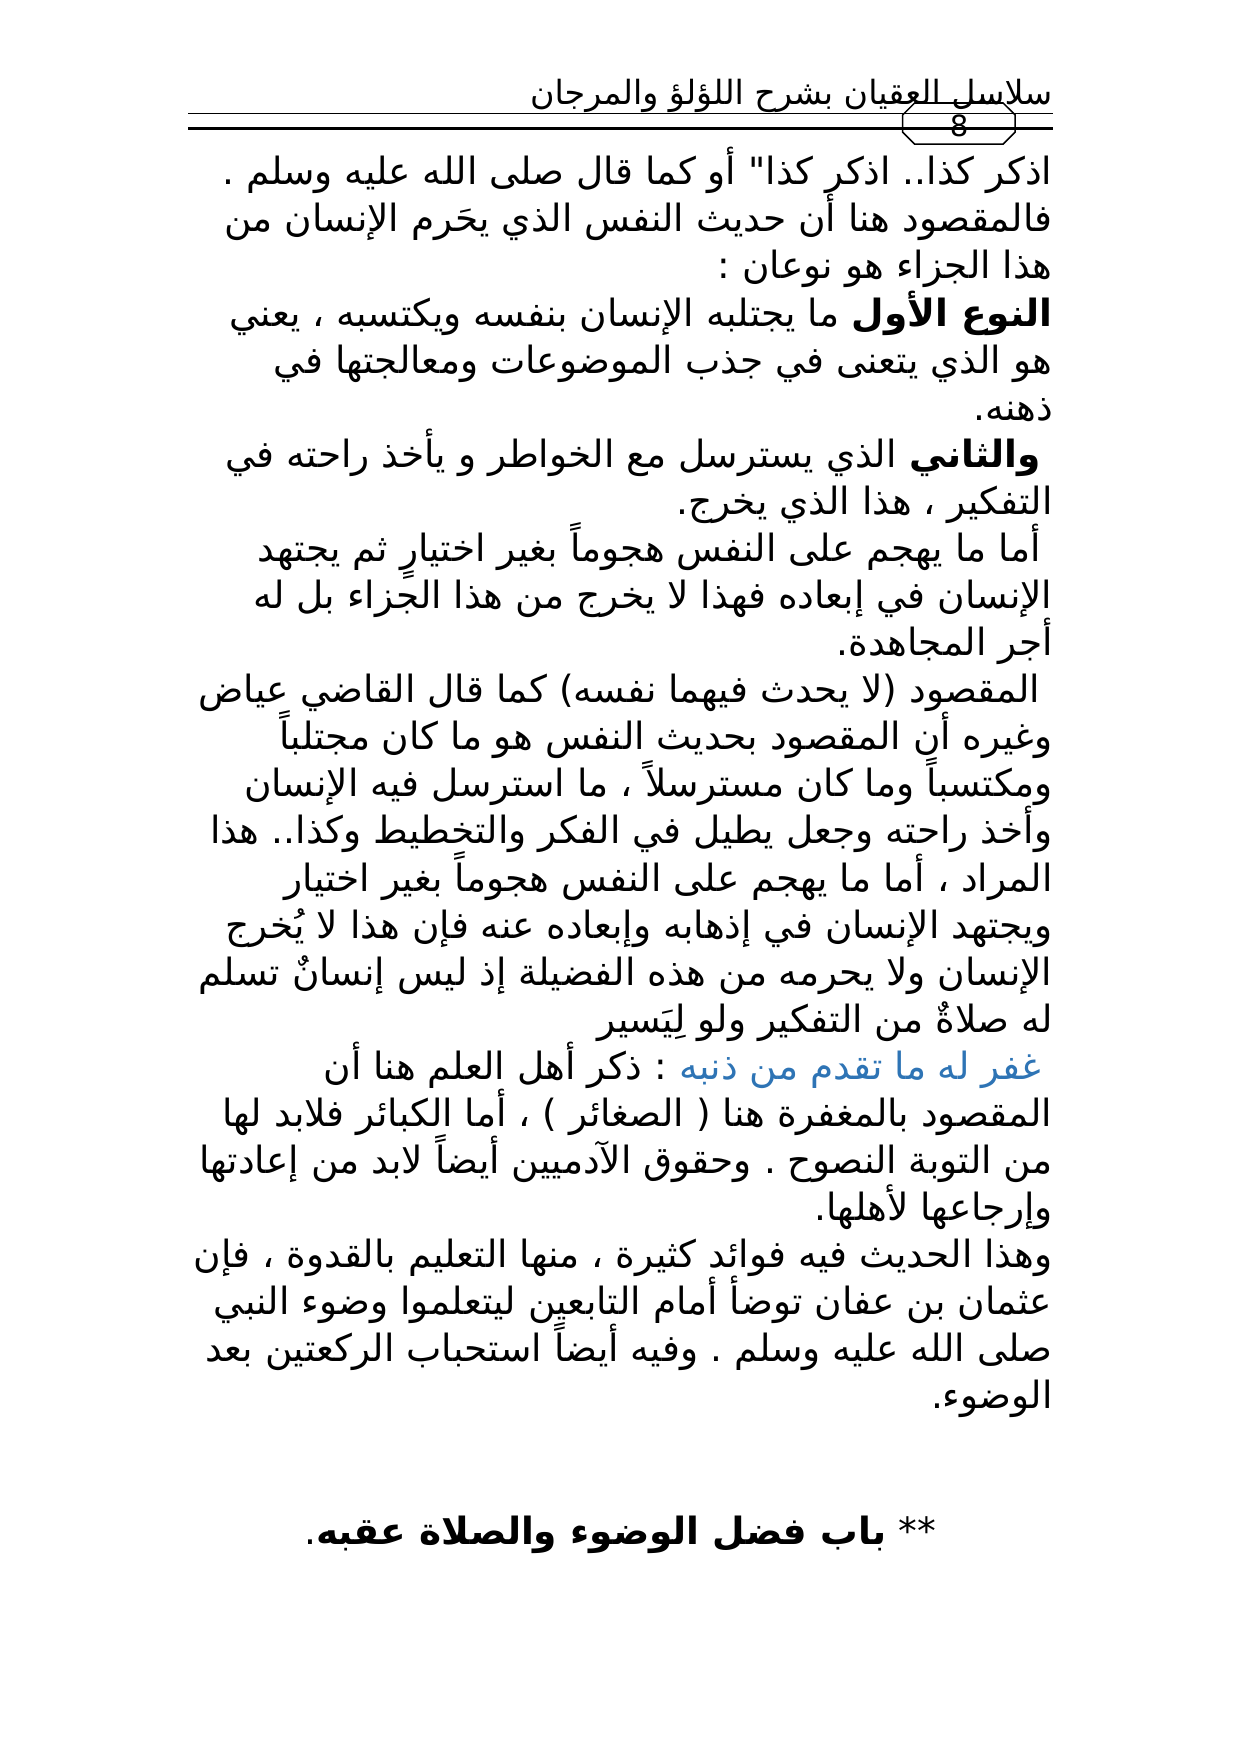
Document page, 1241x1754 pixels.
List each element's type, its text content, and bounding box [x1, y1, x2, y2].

text ** باب فضل الوضوء والصلاة عقبه. [187, 1510, 1053, 1553]
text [187, 150, 1053, 1418]
